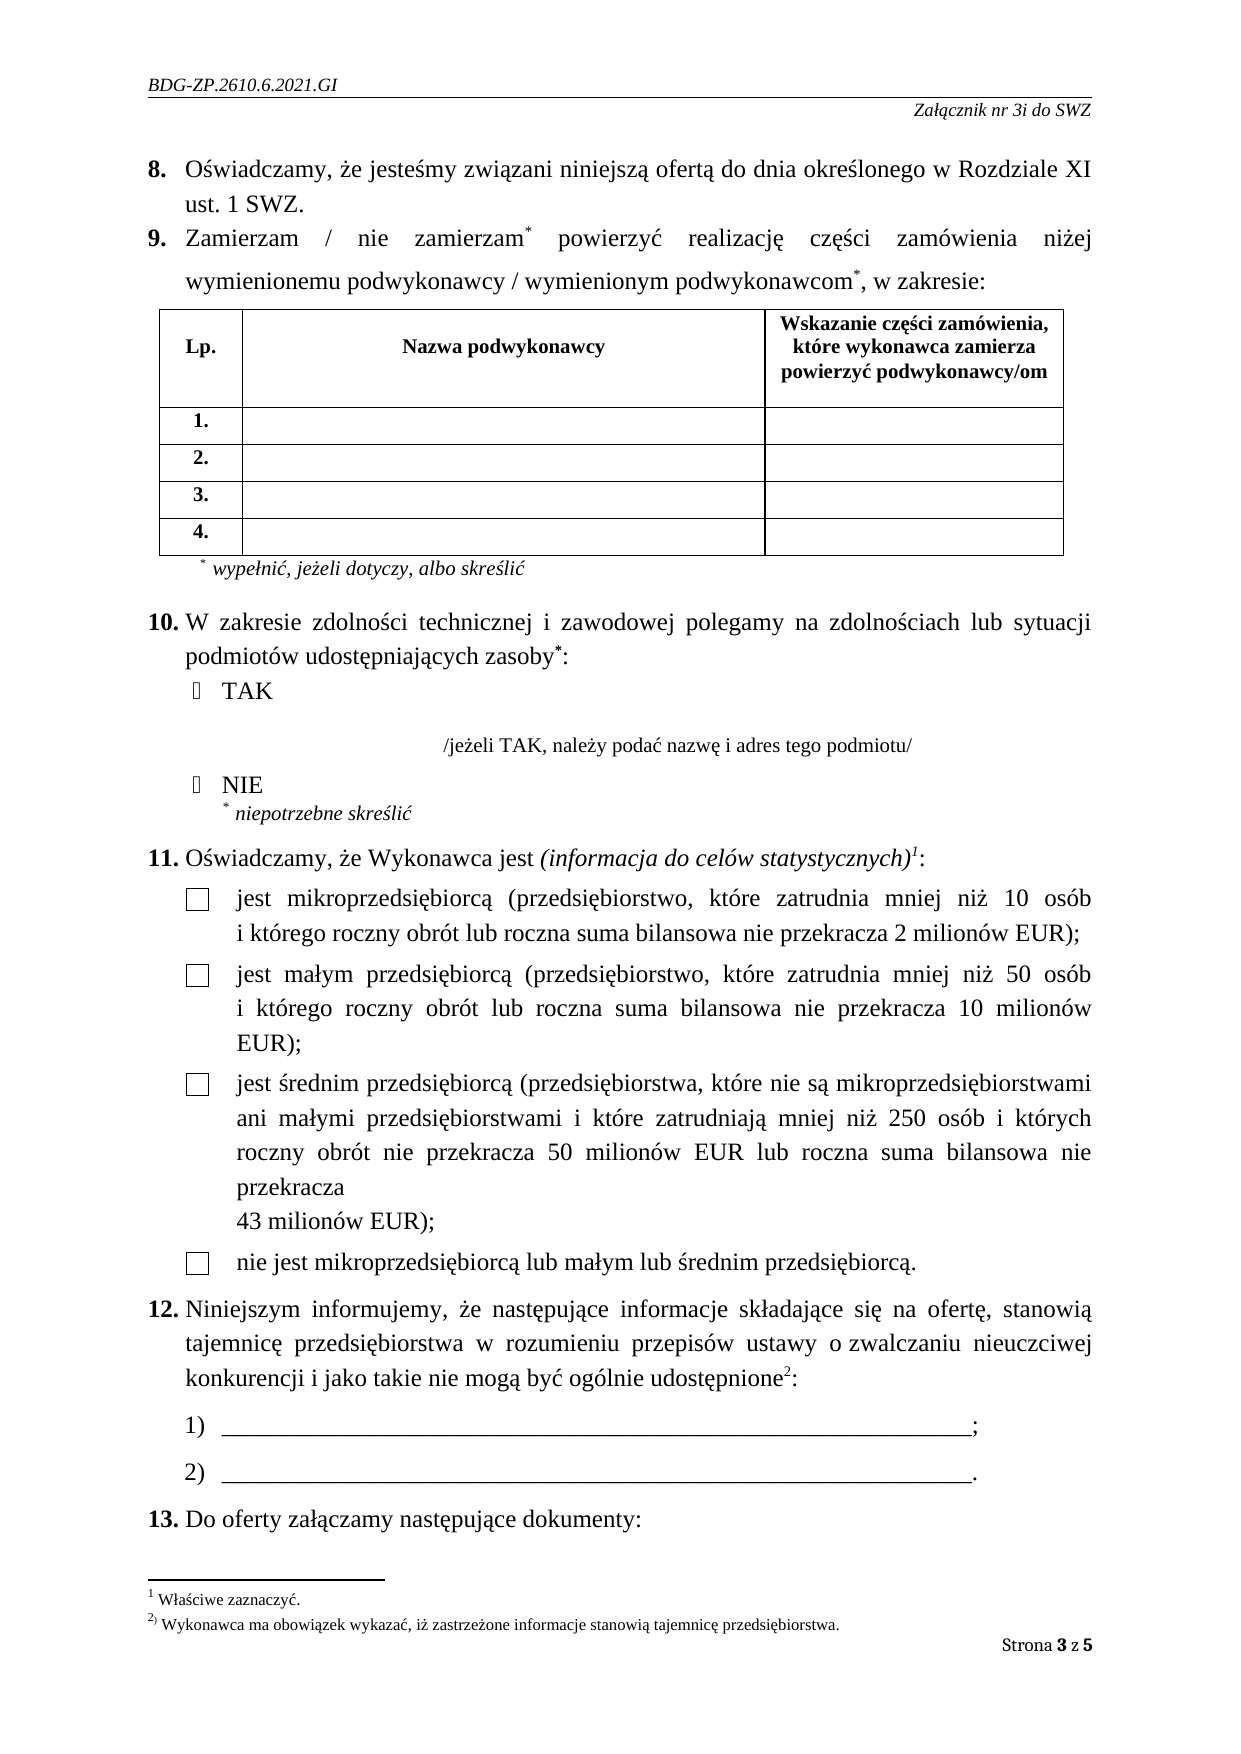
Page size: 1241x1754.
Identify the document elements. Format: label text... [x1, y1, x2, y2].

table_cell [243, 519, 764, 555]
table_cell 2. [160, 445, 242, 481]
list TAK [192, 676, 1092, 733]
list NIE [192, 770, 1092, 799]
list Oświadczamy, że jesteśmy związani niniejszą ofertą do dnia określonego w Rozdziale XI ust. 1 SWZ. [148, 154, 1092, 217]
list Niniejszym informujemy, że następujące informacje składające się na ofertę, stanowią tajemnicę przedsiębiorstwa w rozumieniu przepisów ustawy o zwalczaniu nieuczciwej konkurencji i jako takie nie mogą być ogólnie udostępnione: [148, 1294, 1092, 1392]
table_header Nazwa podwykonawcy [243, 310, 764, 407]
table_cell [766, 445, 1063, 481]
table_cell [243, 445, 764, 481]
table_cell 1. [160, 408, 242, 444]
table_header Wskazanie części zamówienia, które wykonawca zamierza powierzyć podwykonawcy/om [766, 310, 1063, 407]
list * niepotrzebne skreślić [223, 799, 1092, 825]
list nie jest mikroprzedsiębiorcą lub małym lub średnim przedsiębiorcą. [185, 1247, 1092, 1276]
table_cell [766, 519, 1063, 555]
list Oświadczamy, że Wykonawca jest (informacja do celów statystycznych): [148, 843, 1092, 872]
table_header Lp. [160, 310, 242, 407]
table_cell [243, 408, 764, 444]
list Zamierzam / nie zamierzam* powierzyć realizację części zamówienia niżej wymienionemu podwykonawcy / wymienionym podwykonawcom*, w zakresie: [148, 223, 1092, 295]
text * wypełnić, jeżeli dotyczy, albo skreślić [200, 556, 1092, 580]
list jest mikroprzedsiębiorcą (przedsiębiorstwo, które zatrudnia mniej niż 10 osób i którego roczny obrót lub roczna suma bilansowa nie przekracza 2 milionów EUR); [185, 883, 1092, 947]
list ____________________________________________________________. [184, 1457, 1092, 1486]
list jest średnim przedsiębiorcą (przedsiębiorstwa, które nie są mikroprzedsiębiorstwami ani małymi przedsiębiorstwami i które zatrudniają mniej niż 250 osób i których roczny obrót nie przekracza 50 milionów EUR lub roczna suma bilansowa nie przekracza 43 milionów EUR); [185, 1068, 1092, 1235]
table_cell [766, 408, 1063, 444]
table_cell [243, 482, 764, 518]
table_cell 3. [160, 482, 242, 518]
table_cell 4. [160, 519, 242, 555]
list jest małym przedsiębiorcą (przedsiębiorstwo, które zatrudnia mniej niż 50 osób i którego roczny obrót lub roczna suma bilansowa nie przekracza 10 milionów EUR); [185, 959, 1092, 1056]
list Do oferty załączamy następujące dokumenty: [148, 1504, 1092, 1533]
list W zakresie zdolności technicznej i zawodowej polegamy na zdolnościach lub sytuacji podmiotów udostępniających zasoby*: [148, 607, 1092, 670]
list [184, 1410, 1092, 1439]
text /jeżeli TAK, należy podać nazwę i adres tego podmiotu/ [443, 733, 1092, 757]
table_cell [766, 482, 1063, 518]
